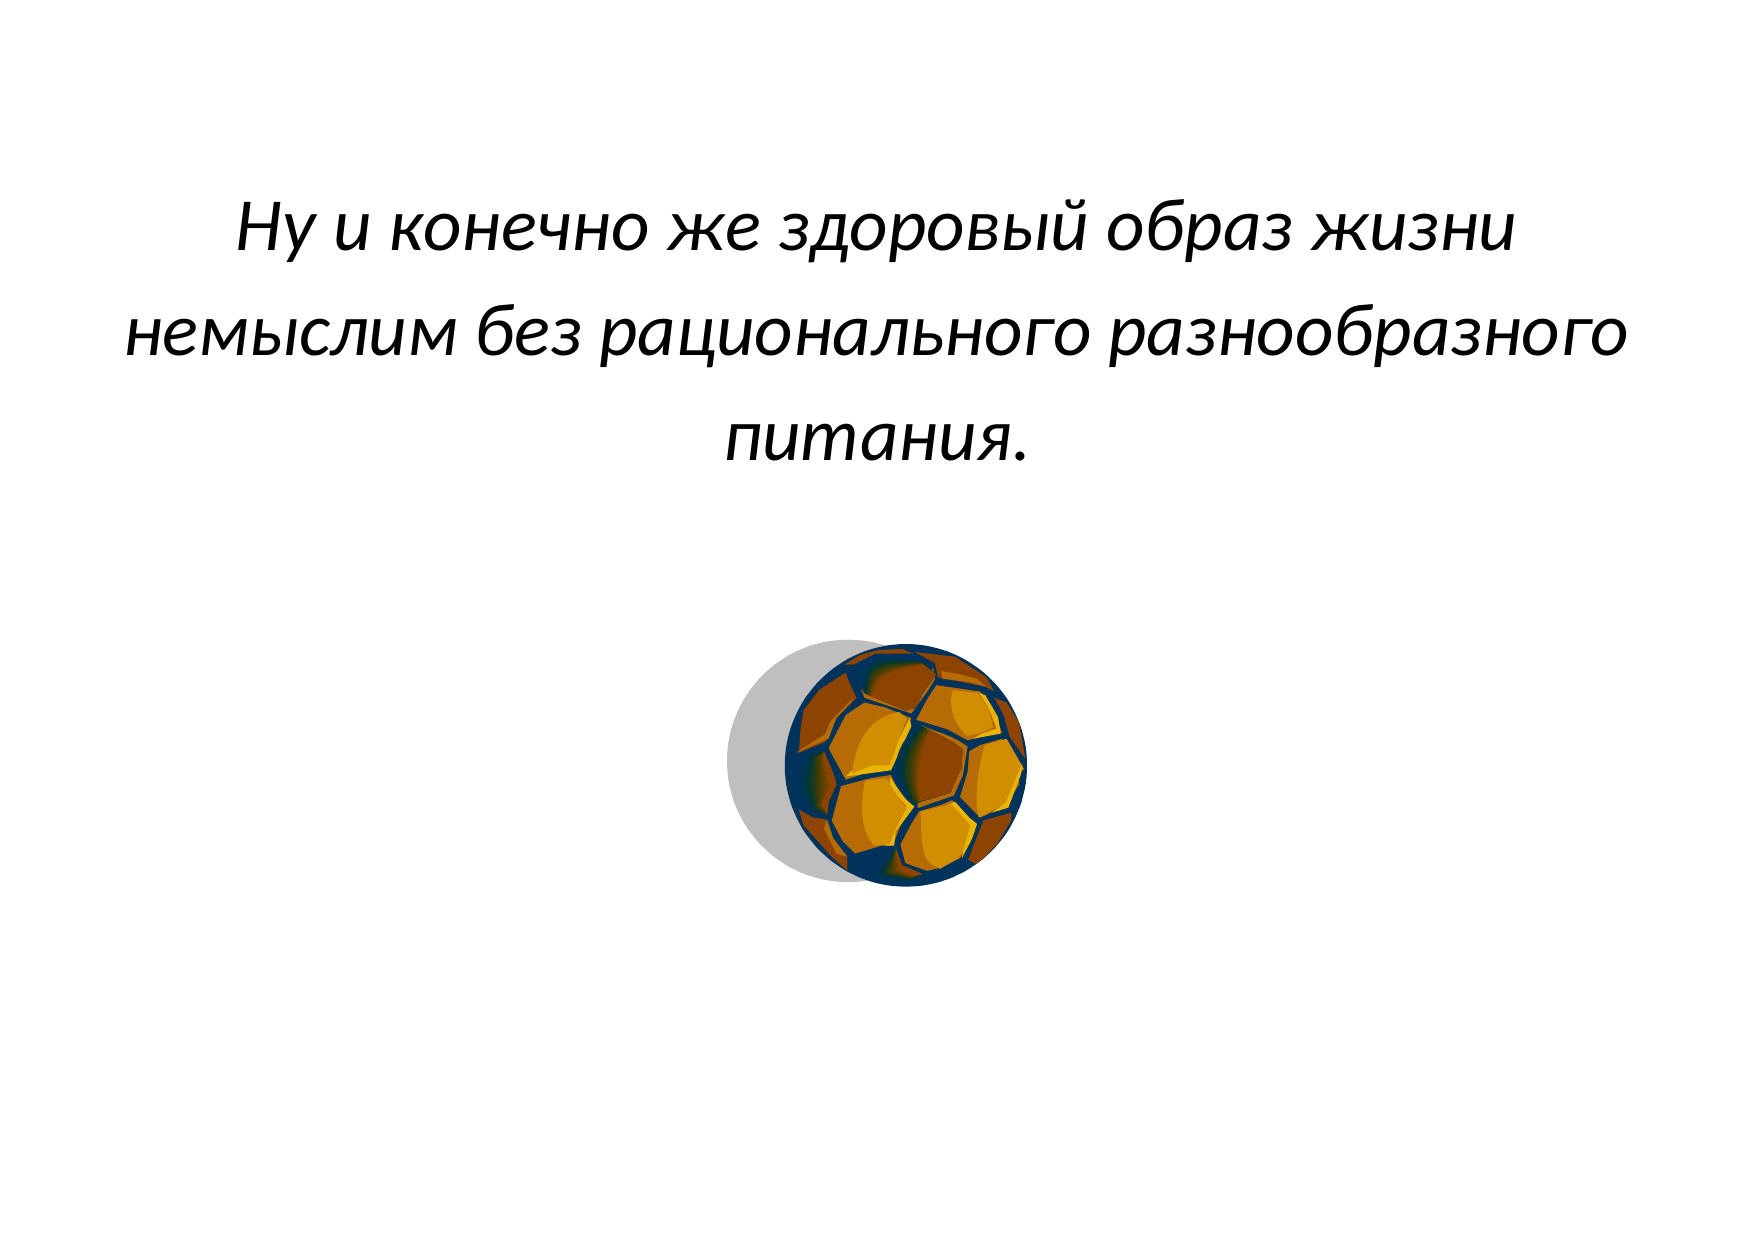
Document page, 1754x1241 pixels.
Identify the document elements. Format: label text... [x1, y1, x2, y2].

text Ну и конечно же здоровый образ жизни немыслим без рационального разнообразного питания. [118, 177, 1636, 479]
